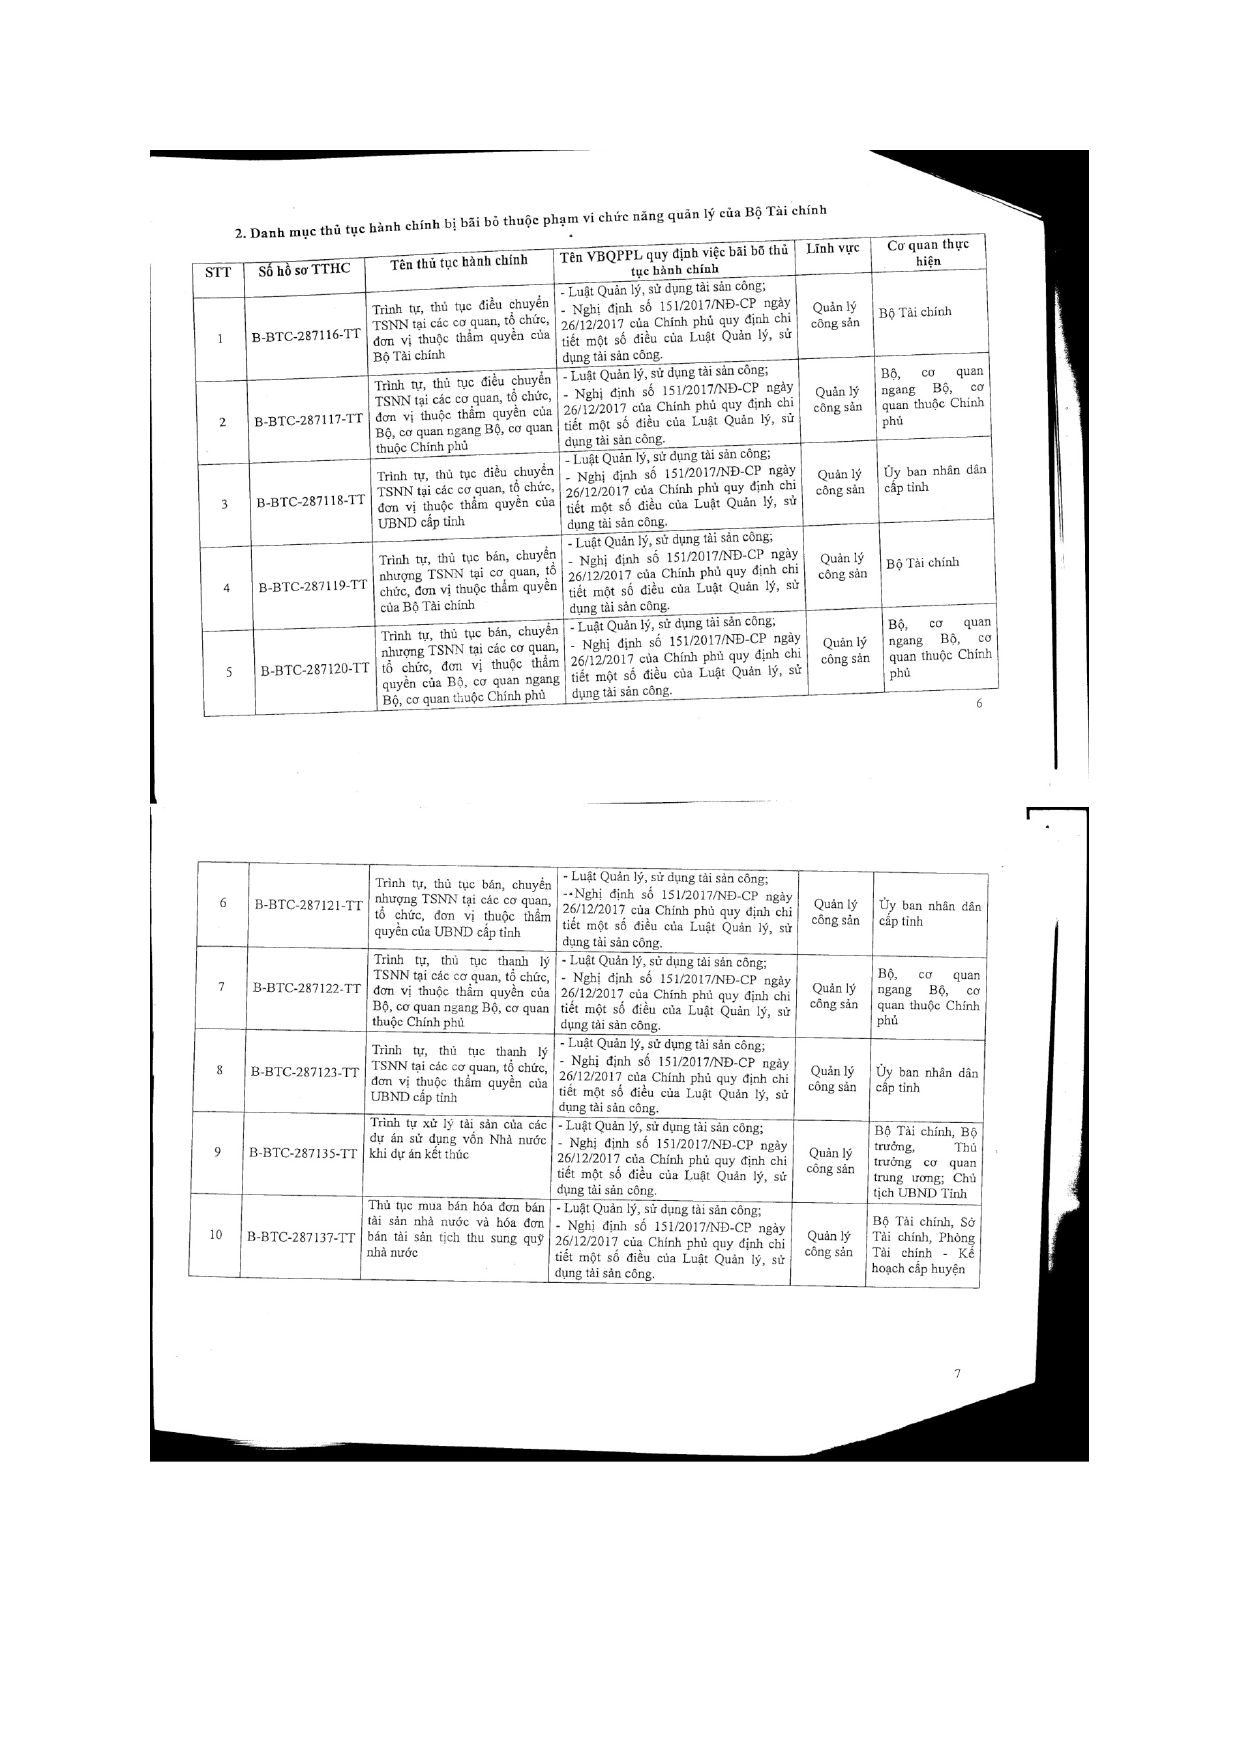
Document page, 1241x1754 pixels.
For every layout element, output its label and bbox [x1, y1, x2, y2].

picture [150, 807, 1089, 1462]
picture [150, 150, 1089, 804]
